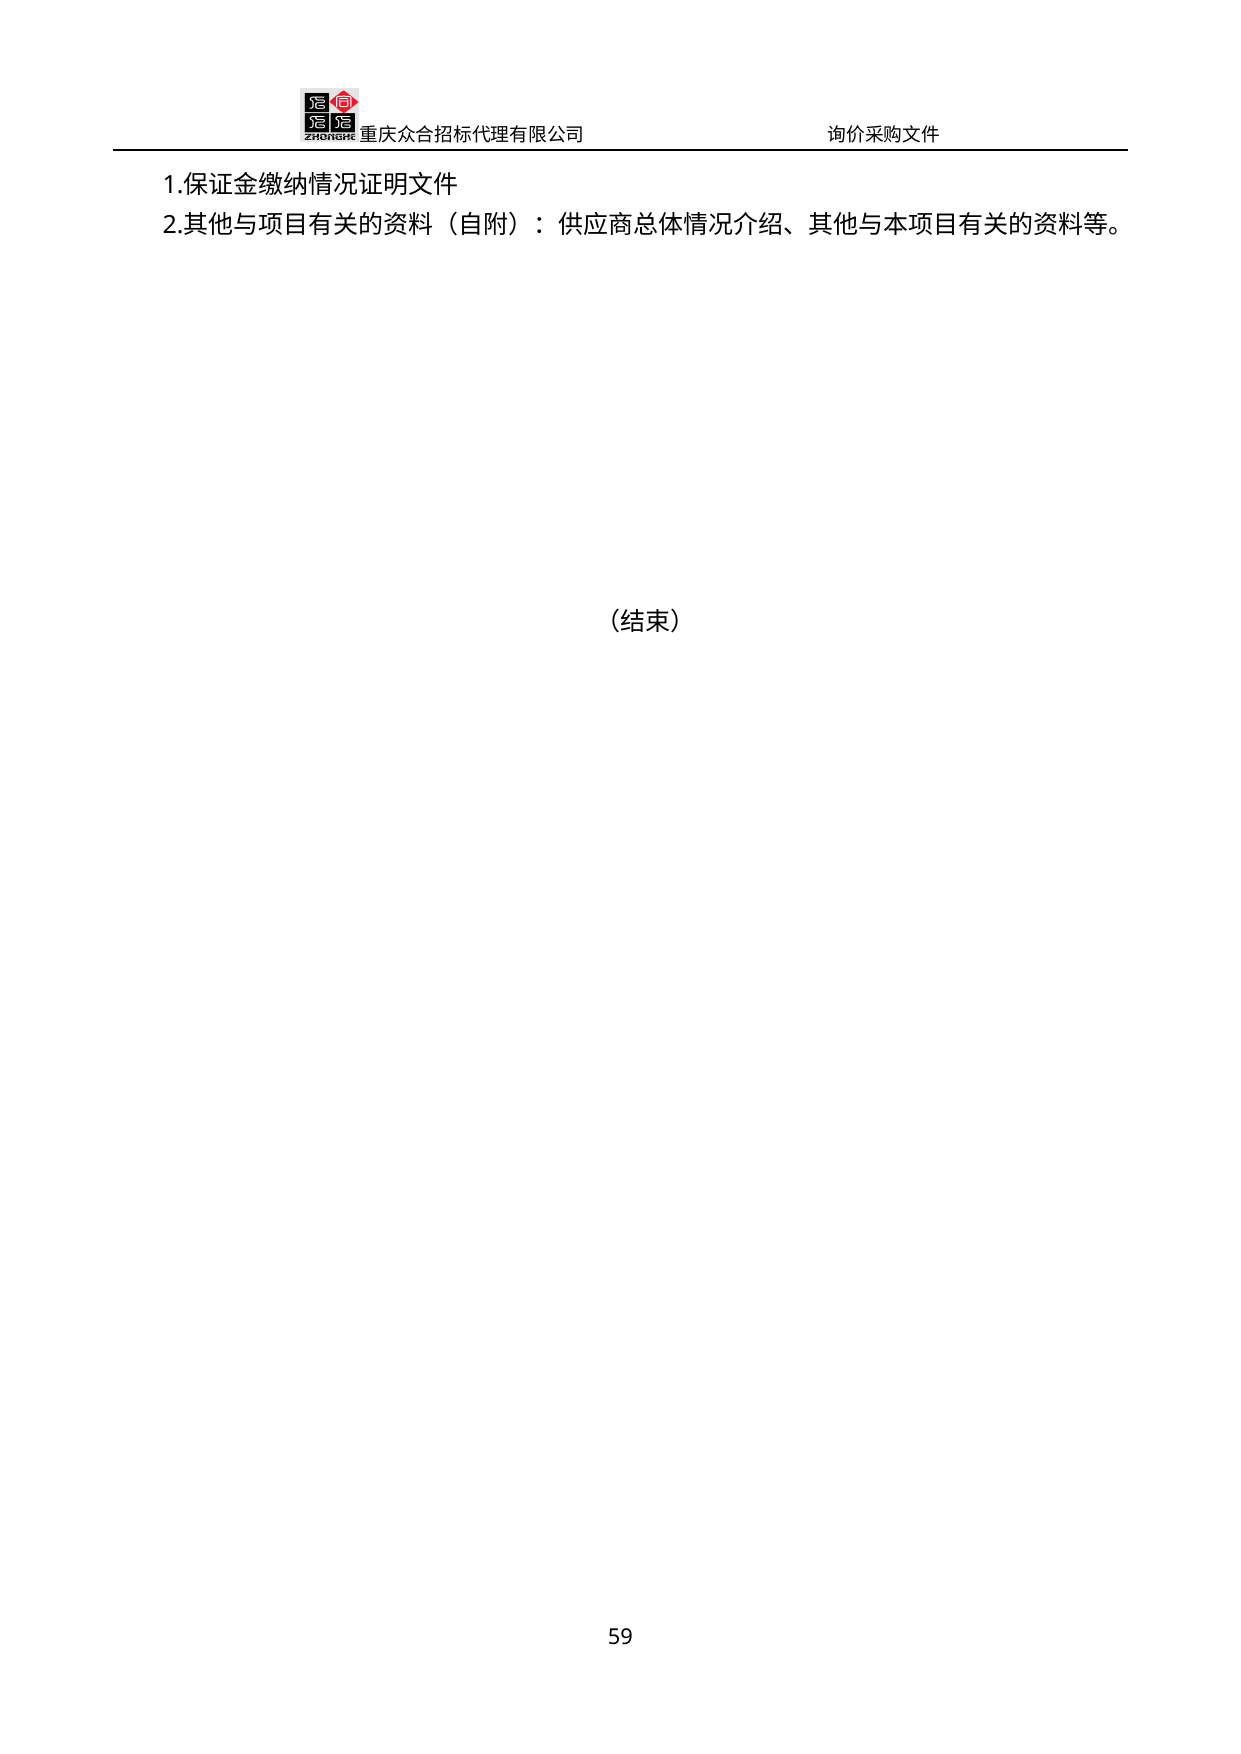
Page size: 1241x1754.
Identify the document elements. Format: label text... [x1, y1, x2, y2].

text （结束） [112, 599, 1128, 639]
picture [300, 88, 360, 142]
text 1.保证金缴纳情况证明文件 [112, 163, 1128, 203]
text 2.其他与项目有关的资料（自附）：供应商总体情况介绍、其他与本项目有关的资料等。 [112, 203, 1128, 242]
